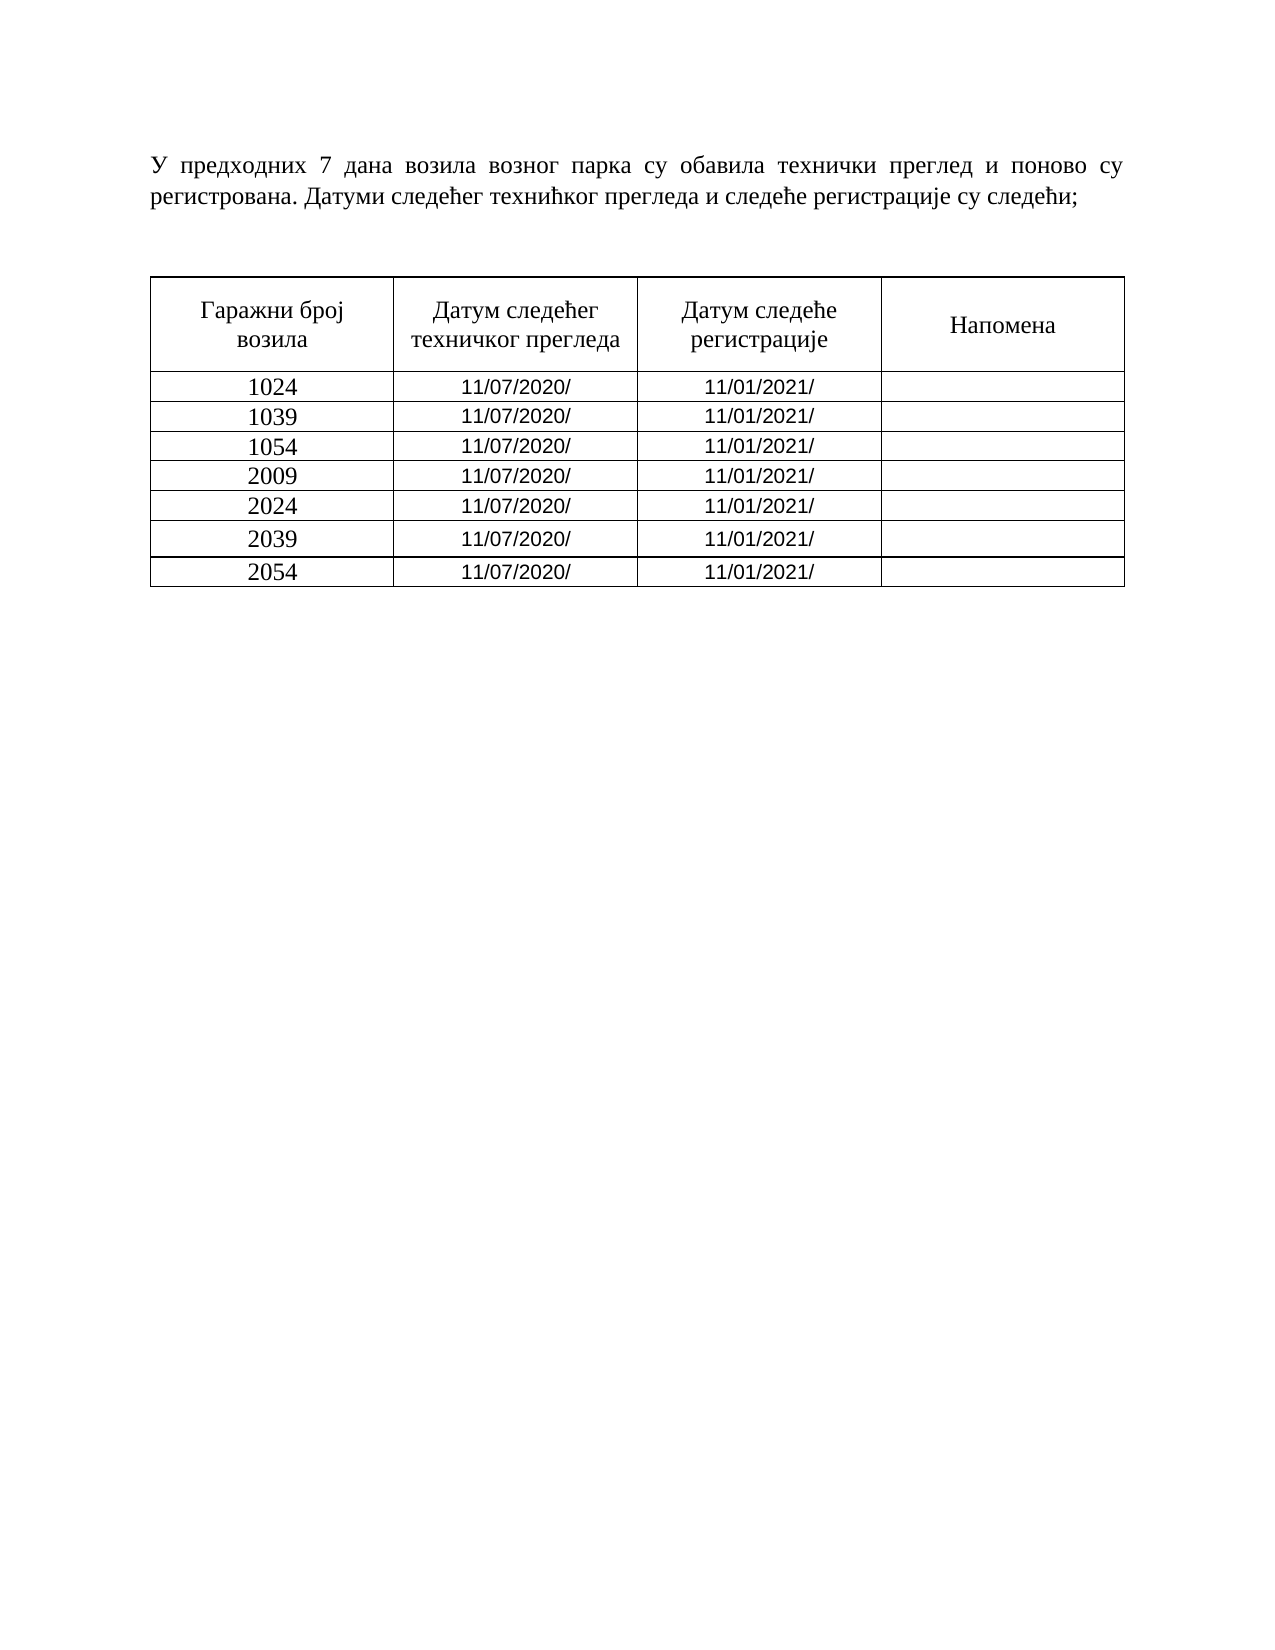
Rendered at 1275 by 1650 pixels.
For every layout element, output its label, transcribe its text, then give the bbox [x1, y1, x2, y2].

table_cell 11/07/2020/ [394, 558, 637, 586]
table_cell 11/07/2020/ [394, 491, 637, 520]
table_cell 1054 [151, 432, 393, 460]
table_cell 11/01/2021/ [638, 372, 881, 401]
table_cell 11/07/2020/ [394, 521, 637, 556]
table_cell [882, 558, 1124, 586]
table_cell [882, 372, 1124, 401]
table_cell 11/07/2020/ [394, 402, 637, 431]
table_cell 11/07/2020/ [394, 432, 637, 460]
table_header Напомена [882, 278, 1124, 371]
table_cell [882, 491, 1124, 520]
table_cell 2039 [151, 521, 393, 556]
table_cell 2024 [151, 491, 393, 520]
table_cell 1024 [151, 372, 393, 401]
table_cell 2009 [151, 461, 393, 490]
table_cell [882, 432, 1124, 460]
table_header Датум следећег техничког прегледа [394, 278, 637, 371]
table_cell 1039 [151, 402, 393, 431]
text У предходних 7 дана возила возног парка су обавила технички преглед и поново су регистрована. Датуми следећег технићког прегледа и следеће регистрације су следећи; [150, 150, 1125, 210]
table_cell 11/01/2021/ [638, 432, 881, 460]
table_cell [882, 461, 1124, 490]
table_cell 11/01/2021/ [638, 402, 881, 431]
table_header Датум следеће регистрације [638, 278, 881, 371]
table_cell 11/01/2021/ [638, 558, 881, 586]
table_cell 11/01/2021/ [638, 491, 881, 520]
table_cell 2054 [151, 558, 393, 586]
table_cell 11/07/2020/ [394, 372, 637, 401]
table_cell [882, 521, 1124, 556]
table_header Гаражни број возила [151, 278, 393, 371]
table_cell 11/01/2021/ [638, 521, 881, 556]
table_cell [882, 402, 1124, 431]
table_cell 11/07/2020/ [394, 461, 637, 490]
table_cell 11/01/2021/ [638, 461, 881, 490]
